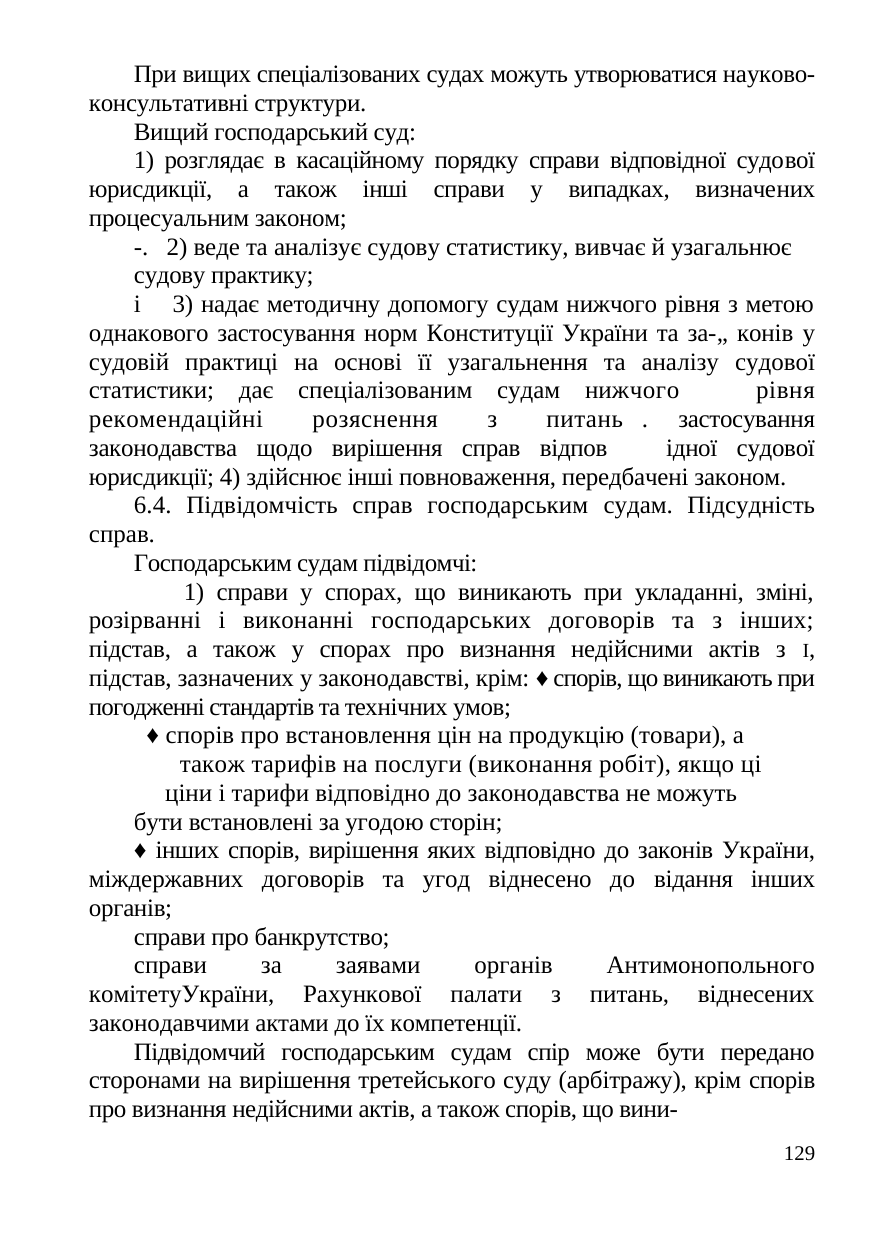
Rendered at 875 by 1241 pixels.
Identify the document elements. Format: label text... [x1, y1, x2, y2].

text бути встановлені за угодою сторін; [89, 807, 815, 835]
text 1) справи у спорах, що виникають при укладанні, зміні, розірванні і виконанні господарських договорів та з інших; підстав, а також у спорах про визнання недійсними актів з і, підстав, зазначених у законодавстві, крім: ♦ спорів, що виникають при погодженні стандартів та технічних умов; [89, 577, 815, 720]
text 6.4. Підвідомчість справ господарським судам. Підсудність справ. [89, 490, 815, 548]
text -. 2) веде та аналізує судову статистику, вивчає й узагальнює [89, 232, 815, 260]
text і 3) надає методичну допомогу судам нижчого рівня з метою однакового застосування норм Конституції України та за-„ конів у судовій практиці на основі її узагальнення та аналізу судової статистики; дає спеціалізованим судам нижчого рівня рекомендаційні розяснення з питань . застосування законодавства щодо вирішення справ відпов ідної судової юрисдикції; 4) здійснює інші повноваження, передбачені законом. [89, 289, 815, 490]
text справи за заявами органів Антимонопольного комітетуУкраїни, Рахункової палати з питань, віднесених законодавчими актами до їх компетенції. [89, 950, 815, 1037]
text ціни і тарифи відповідно до законодавства не можуть [89, 778, 815, 807]
text ♦ інших спорів, вирішення яких відповідно до законів України, міждержавних договорів та угод віднесено до відання інших органів; [89, 835, 815, 922]
text судову практику; [89, 260, 815, 289]
text ♦ спорів про встановлення цін на продукцію (товари), а [89, 720, 815, 749]
text справи про банкрутство; [89, 922, 815, 950]
text також тарифів на послуги (виконання робіт), якщо ці [89, 749, 815, 778]
text Господарським судам підвідомчі: [89, 548, 815, 577]
text Підвідомчий господарським судам спір може бути передано сторонами на вирішення третейського суду (арбітражу), крім спорів про визнання недійсними актів, а також спорів, що вини- [89, 1037, 815, 1123]
text Вищий господарський суд: [89, 117, 815, 145]
text При вищих спеціалізованих судах можуть утворюватися науково-консультативні структури. [89, 59, 815, 117]
text 1) розглядає в касаційному порядку справи відповідної судової юрисдикції, а також інші справи у випадках, визначених процесуальним законом; [89, 145, 815, 232]
